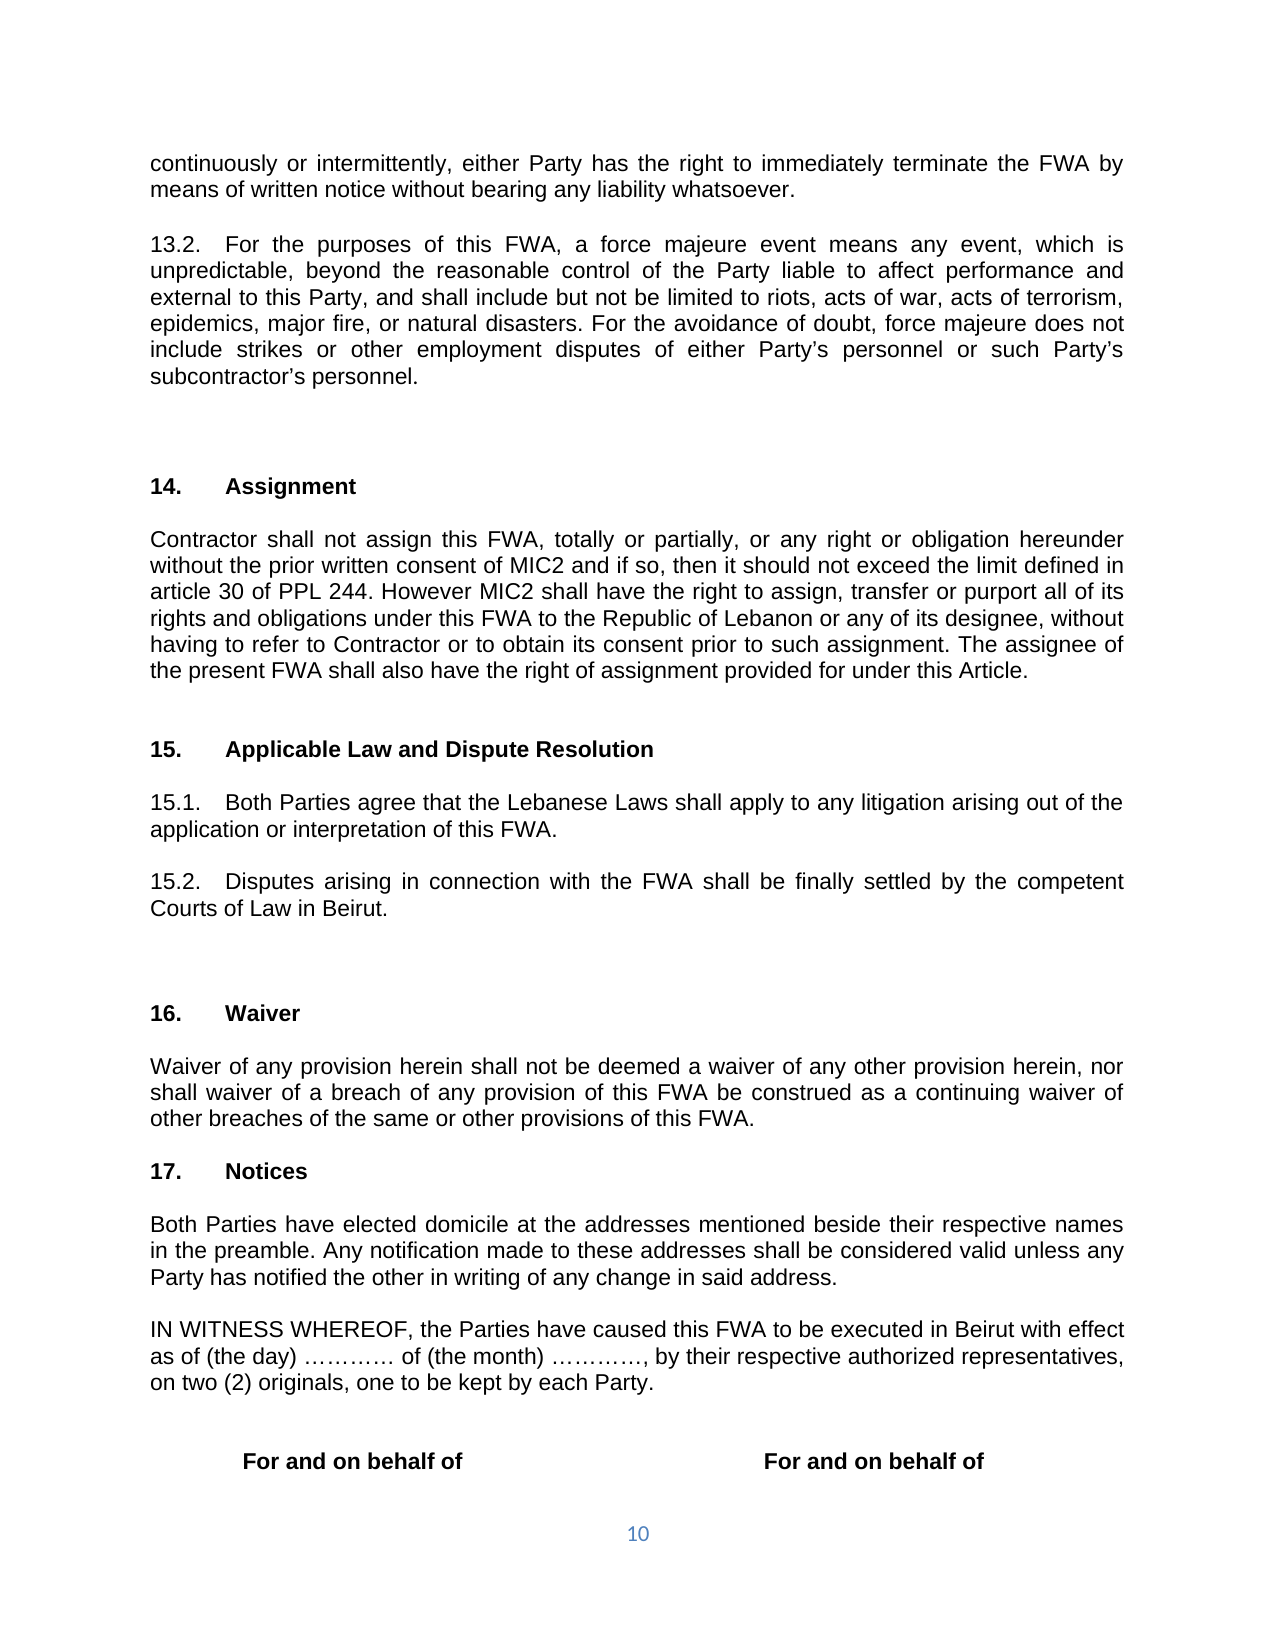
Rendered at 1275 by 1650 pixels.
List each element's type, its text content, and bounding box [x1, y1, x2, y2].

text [150, 150, 1125, 203]
text Contractor shall not assign this FWA, totally or partially, or any right or obligation hereunder without the prior written consent of MIC2 and if so, then it should not exceed the limit defined in article 30 of PPL 244. However MIC2 shall have the right to assign, transfer or purport all of its rights and obligations under this FWA to the Republic of Lebanon or any of its designee, without having to refer to Contractor or to obtain its consent prior to such assignment. The assignee of the present FWA shall also have the right of assignment provided for under this Article. [150, 526, 1125, 684]
text Both Parties have elected domicile at the addresses mentioned beside their respective names in the preamble. Any notification made to these addresses shall be considered valid unless any Party has notified the other in writing of any change in said address. [150, 1211, 1125, 1290]
text 15.2. Disputes arising in connection with the FWA shall be finally settled by the competent Courts of Law in Beirut. [150, 868, 1125, 921]
text 15.1. Both Parties agree that the Lebanese Laws shall apply to any litigation arising out of the application or interpretation of this FWA. [150, 789, 1125, 842]
text 15. Applicable Law and Dispute Resolution [150, 736, 1125, 763]
text IN WITNESS WHEREOF, the Parties have caused this FWA to be executed in Beirut with effect as of (the day) ………… of (the month) …………, by their respective authorized representatives, on two (2) originals, one to be kept by each Party. [150, 1316, 1125, 1395]
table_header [116, 1448, 588, 1500]
text 14. Assignment [150, 473, 1125, 499]
text Waiver of any provision herein shall not be deemed a waiver of any other provision herein, nor shall waiver of a breach of any provision of this FWA be construed as a continuing waiver of other breaches of the same or other provisions of this FWA. [150, 1053, 1125, 1132]
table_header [589, 1448, 1159, 1500]
text 13.2. For the purposes of this FWA, a force majeure event means any event, which is unpredictable, beyond the reasonable control of the Party liable to affect performance and external to this Party, and shall include but not be limited to riots, acts of war, acts of terrorism, epidemics, major fire, or natural disasters. For the avoidance of doubt, force majeure does not include strikes or other employment disputes of either Party’s personnel or such Party’s subcontractor’s personnel. [150, 231, 1125, 391]
text 16. Waiver [150, 1000, 1125, 1026]
text 17. Notices [150, 1158, 1125, 1184]
